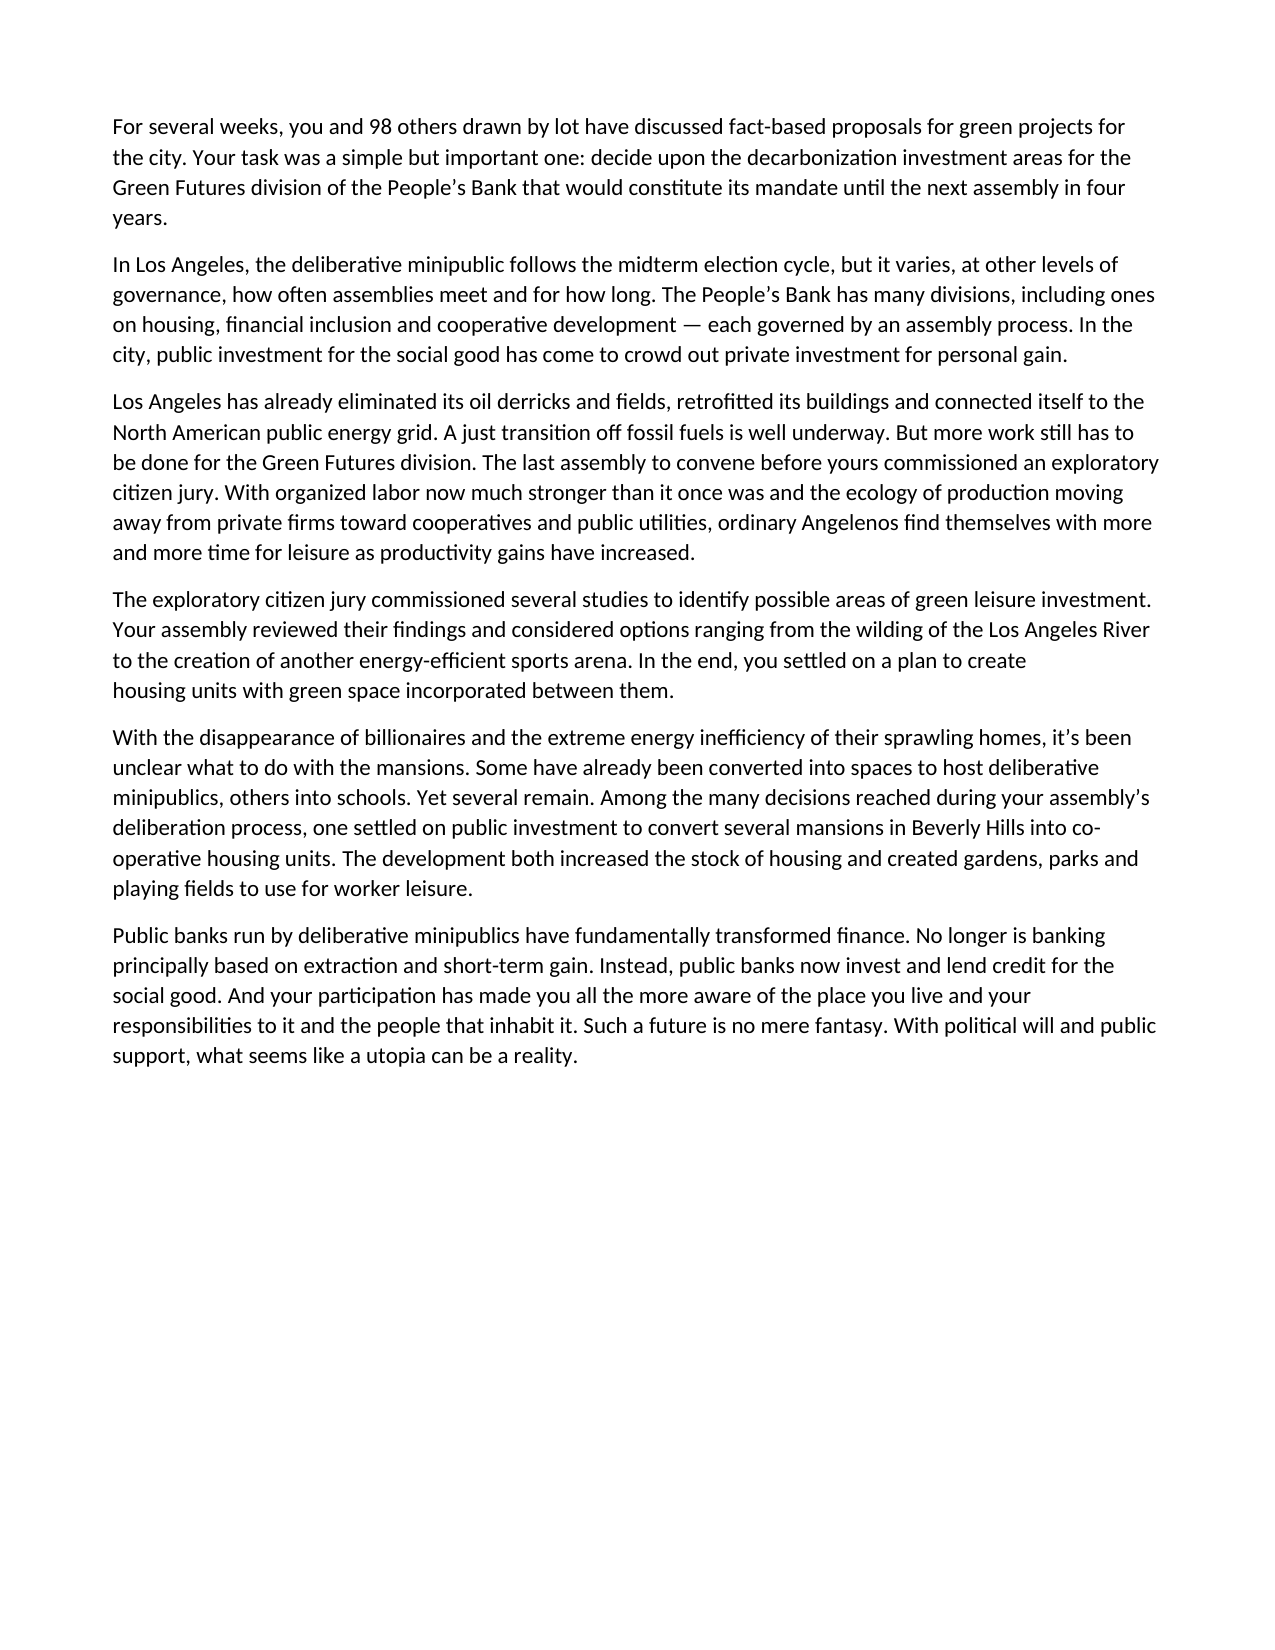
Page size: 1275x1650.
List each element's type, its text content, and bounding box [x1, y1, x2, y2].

text The exploratory citizen jury commissioned several studies to identify possible areas of green leisure investment. Your assembly reviewed their findings and considered options ranging from the wilding of the Los Angeles River to the creation of another energy-efficient sports arena. In the end, you settled on a plan to create housing units with green space incorporated between them. [112, 585, 1162, 704]
text Los Angeles has already eliminated its oil derricks and fields, retrofitted its buildings and connected itself to the North American public energy grid. A just transition off fossil fuels is well underway. But more work still has to be done for the Green Futures division. The last assembly to convene before yours commissioned an exploratory citizen jury. With organized labor now much stronger than it once was and the ecology of production moving away from private firms toward cooperatives and public utilities, ordinary Angelenos find themselves with more and more time for leisure as productivity gains have increased. [112, 387, 1162, 567]
text In Los Angeles, the deliberative minipublic follows the midterm election cycle, but it varies, at other levels of governance, how often assemblies meet and for how long. The People’s Bank has many divisions, including ones on housing, financial inclusion and cooperative development — each governed by an assembly process. In the city, public investment for the social good has come to crowd out private investment for personal gain. [112, 250, 1162, 369]
text With the disappearance of billionaires and the extreme energy inefficiency of their sprawling homes, it’s been unclear what to do with the mansions. Some have already been converted into spaces to host deliberative minipublics, others into schools. Yet several remain. Among the many decisions reached during your assembly’s deliberation process, one settled on public investment to convert several mansions in Beverly Hills into co-operative housing units. The development both increased the stock of housing and created gardens, parks and playing fields to use for worker leisure. [112, 723, 1162, 902]
text For several weeks, you and 98 others drawn by lot have discussed fact-based proposals for green projects for the city. Your task was a simple but important one: decide upon the decarbonization investment areas for the Green Futures division of the People’s Bank that would constitute its mandate until the next assembly in four years. [112, 112, 1162, 231]
text Public banks run by deliberative minipublics have fundamentally transformed finance. No longer is banking principally based on extraction and short-term gain. Instead, public banks now invest and lend credit for the social good. And your participation has made you all the more aware of the place you live and your responsibilities to it and the people that inhabit it. Such a future is no mere fantasy. With political will and public support, what seems like a utopia can be a reality. [112, 921, 1162, 1070]
